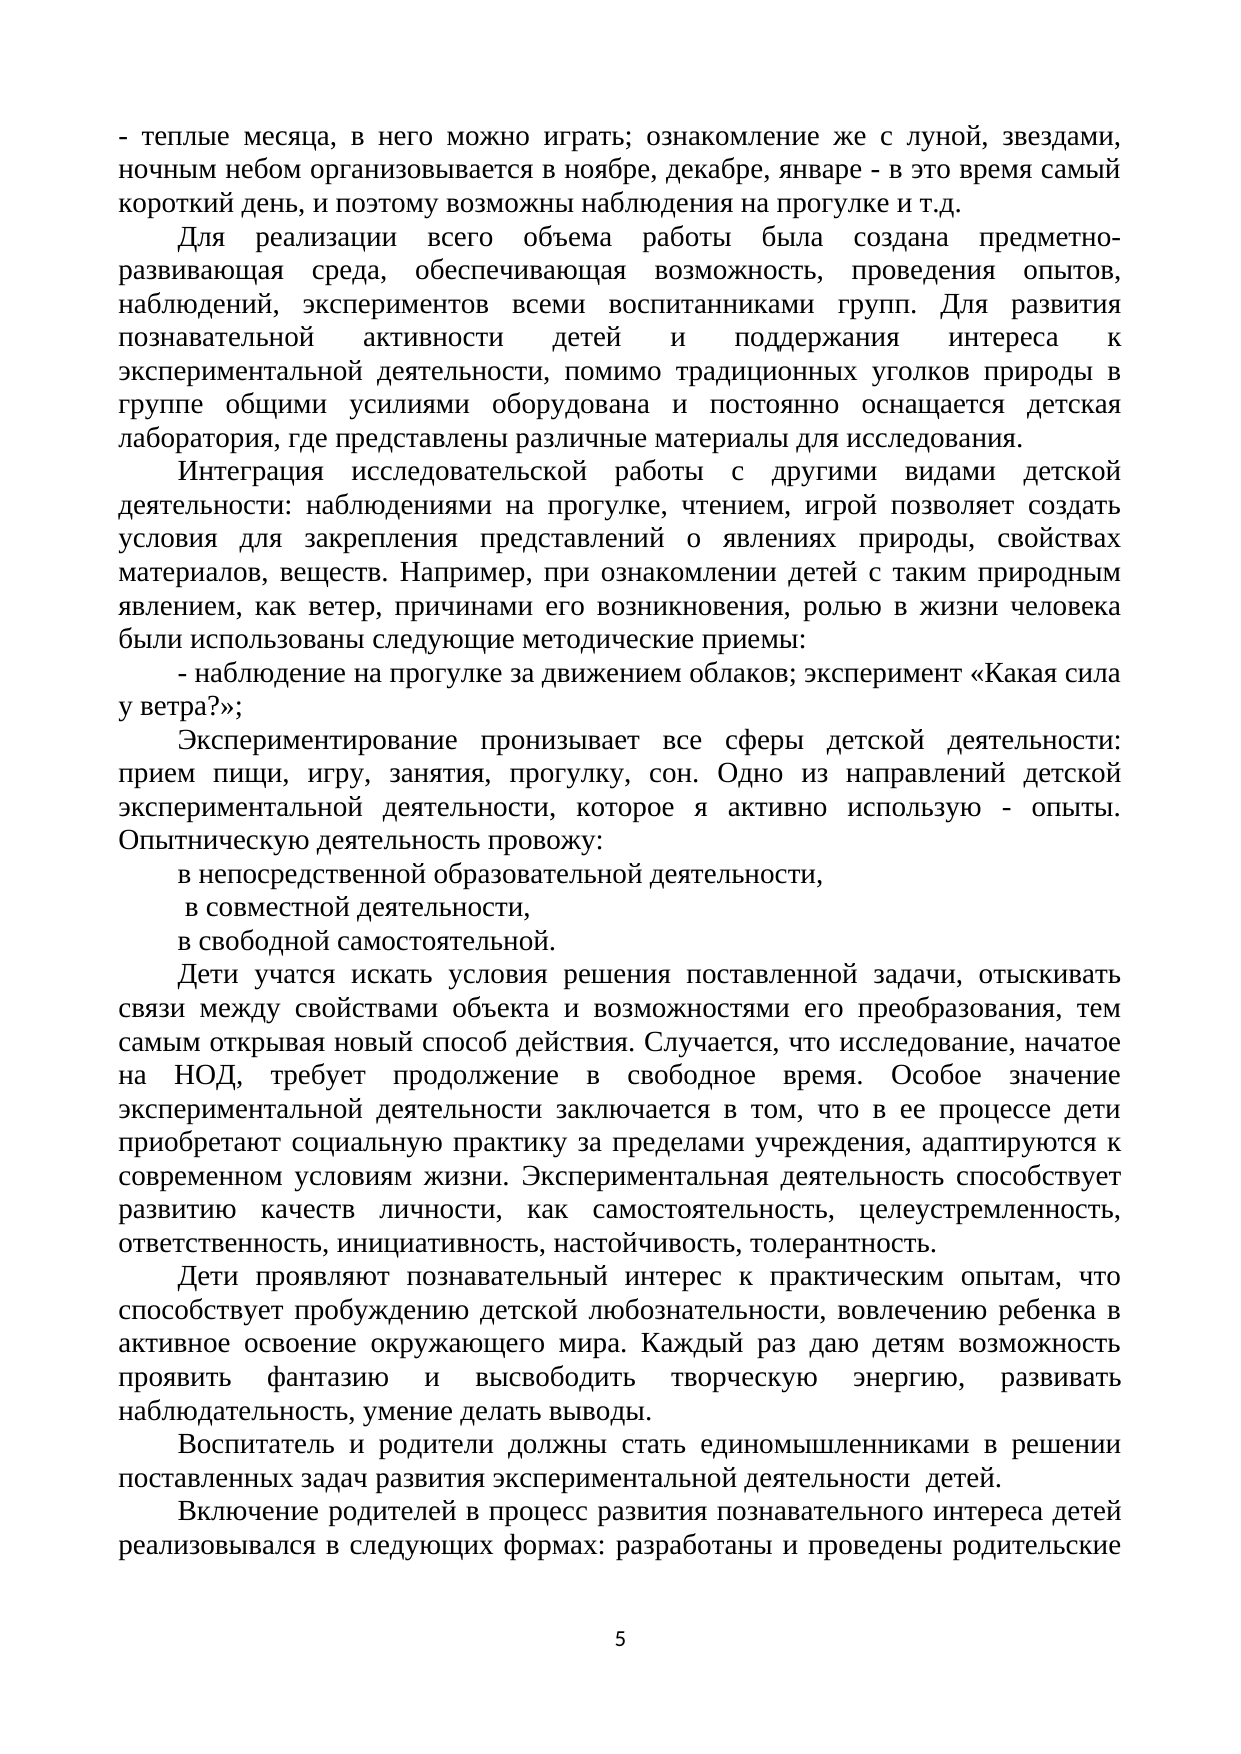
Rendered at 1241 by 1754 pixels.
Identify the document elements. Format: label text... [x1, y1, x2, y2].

text Дети учатся искать условия решения поставленной задачи, отыскивать связи между свойствами объекта и возможностями его преобразования, тем самым открывая новый способ действия. Случается, что исследование, начатое на НОД, требует продолжение в свободное время. Особое значение экспериментальной деятельности заключается в том, что в ее процессе дети приобретают социальную практику за пределами учреждения, адаптируются к современном условиям жизни. Экспериментальная деятельность способствует развитию качеств личности, как самостоятельность, целеустремленность, ответственность, инициативность, настойчивость, толерантность. [118, 957, 1122, 1258]
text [118, 118, 1122, 219]
text - наблюдение на прогулке за движением облаков; эксперимент «Какая сила у ветра?»; [118, 655, 1122, 722]
text в совместной деятельности, [118, 889, 1122, 923]
text Воспитатель и родители должны стать единомышленниками в решении поставленных задач развития экспериментальной деятельности детей. [118, 1426, 1122, 1493]
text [118, 1493, 1122, 1560]
text Экспериментирование пронизывает все сферы детской деятельности: прием пищи, игру, занятия, прогулку, сон. Одно из направлений детской экспериментальной деятельности, которое я активно использую - опыты. Опытническую деятельность провожу: [118, 722, 1122, 856]
text Интеграция исследовательской работы с другими видами детской деятельности: наблюдениями на прогулке, чтением, игрой позволяет создать условия для закрепления представлений о явлениях природы, свойствах материалов, веществ. Например, при ознакомлении детей с таким природным явлением, как ветер, причинами его возникновения, ролью в жизни человека были использованы следующие методические приемы: [118, 453, 1122, 655]
text Дети проявляют познавательный интерес к практическим опытам, что способствует пробуждению детской любознательности, вовлечению ребенка в активное освоение окружающего мира. Каждый раз даю детям возможность проявить фантазию и высвободить творческую энергию, развивать наблюдательность, умение делать выводы. [118, 1258, 1122, 1426]
text в свободной самостоятельной. [118, 923, 1122, 957]
text в непосредственной образовательной деятельности, [118, 856, 1122, 889]
text Для реализации всего объема работы была создана предметно-развивающая среда, обеспечивающая возможность, проведения опытов, наблюдений, экспериментов всеми воспитанниками групп. Для развития познавательной активности детей и поддержания интереса к экспериментальной деятельности, помимо традиционных уголков природы в группе общими усилиями оборудована и постоянно оснащается детская лаборатория, где представлены различные материалы для исследования. [118, 219, 1122, 453]
